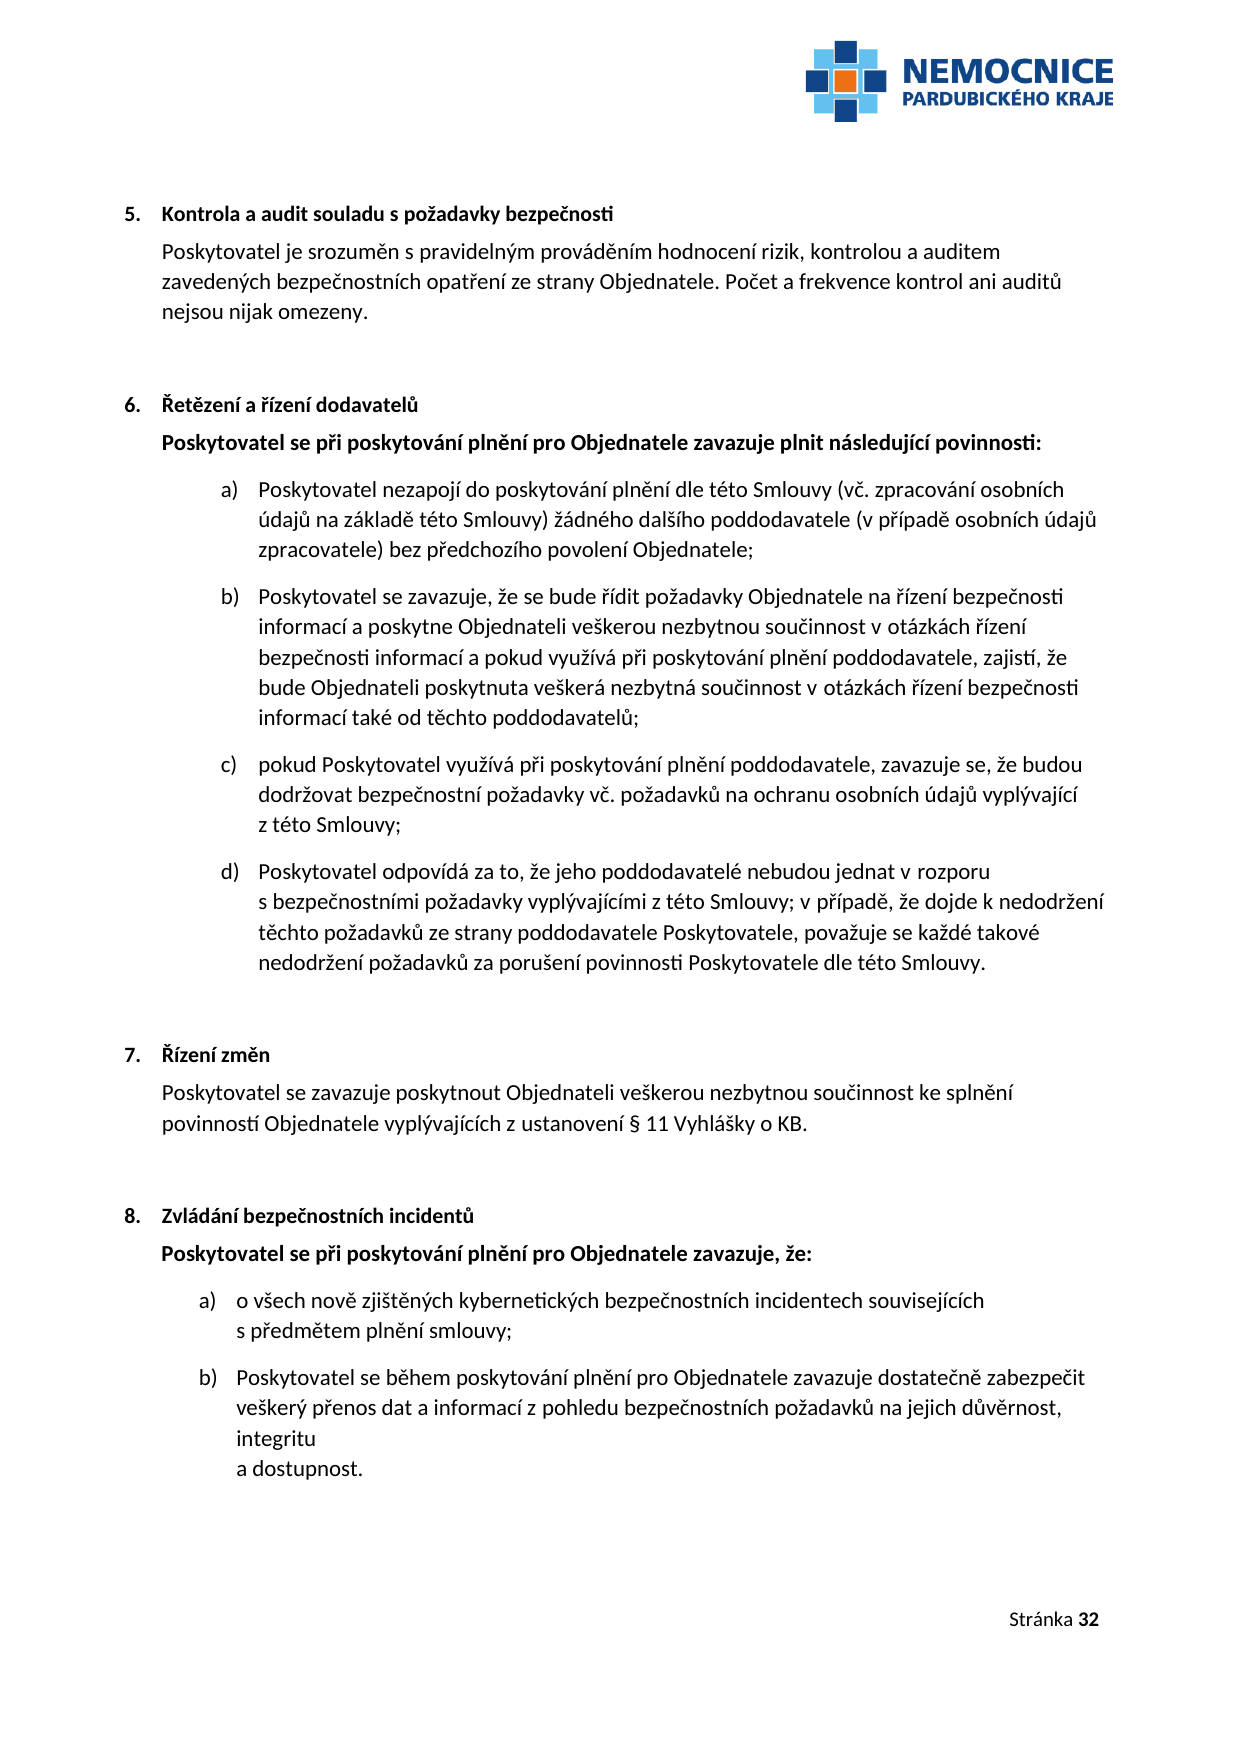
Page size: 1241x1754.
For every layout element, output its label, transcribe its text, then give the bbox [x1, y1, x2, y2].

text Poskytovatel se při poskytování plnění pro Objednatele zavazuje, že: [161, 1239, 1104, 1267]
list Kontrola a audit souladu s požadavky bezpečnosti [124, 200, 1104, 227]
list Řetězení a řízení dodavatelů [124, 391, 1104, 418]
text Poskytovatel se při poskytování plnění pro Objednatele zavazuje plnit následující povinnosti: [162, 428, 1104, 456]
text Poskytovatel se zavazuje poskytnout Objednateli veškerou nezbytnou součinnost ke splnění povinností Objednatele vyplývajících z ustanovení § 11 Vyhlášky o KB. [162, 1078, 1104, 1137]
picture [804, 39, 1113, 123]
list Zvládání bezpečnostních incidentů [124, 1202, 1104, 1229]
list Poskytovatel odpovídá za to, že jeho poddodavatelé nebudou jednat v rozporu s bezpečnostními požadavky vyplývajícími z této Smlouvy; v případě, že dojde k nedodržení těchto požadavků ze strany poddodavatele Poskytovatele, považuje se každé takové nedodržení požadavků za porušení povinnosti Poskytovatele dle této Smlouvy. [221, 857, 1104, 976]
list o všech nově zjištěných kybernetických bezpečnostních incidentech souvisejících s předmětem plnění smlouvy; [198, 1286, 1104, 1344]
list Řízení změn [124, 1042, 1104, 1068]
list Poskytovatel se zavazuje, že se bude řídit požadavky Objednatele na řízení bezpečnosti informací a poskytne Objednateli veškerou nezbytnou součinnost v otázkách řízení bezpečnosti informací a pokud využívá při poskytování plnění poddodavatele, zajistí, že bude Objednateli poskytnuta veškerá nezbytná součinnost v otázkách řízení bezpečnosti informací také od těchto poddodavatelů; [221, 582, 1104, 731]
list Poskytovatel se během poskytování plnění pro Objednatele zavazuje dostatečně zabezpečit veškerý přenos dat a informací z pohledu bezpečnostních požadavků na jejich důvěrnost, integritu a dostupnost. [198, 1363, 1104, 1482]
text Poskytovatel je srozuměn s pravidelným prováděním hodnocení rizik, kontrolou a auditem zavedených bezpečnostních opatření ze strany Objednatele. Počet a frekvence kontrol ani auditů nejsou nijak omezeny. [162, 237, 1104, 326]
list Poskytovatel nezapojí do poskytování plnění dle této Smlouvy (vč. zpracování osobních údajů na základě této Smlouvy) žádného dalšího poddodavatele (v případě osobních údajů zpracovatele) bez předchozího povolení Objednatele; [221, 475, 1104, 563]
list pokud Poskytovatel využívá při poskytování plnění poddodavatele, zavazuje se, že budou dodržovat bezpečnostní požadavky vč. požadavků na ochranu osobních údajů vyplývající z této Smlouvy; [221, 750, 1104, 838]
